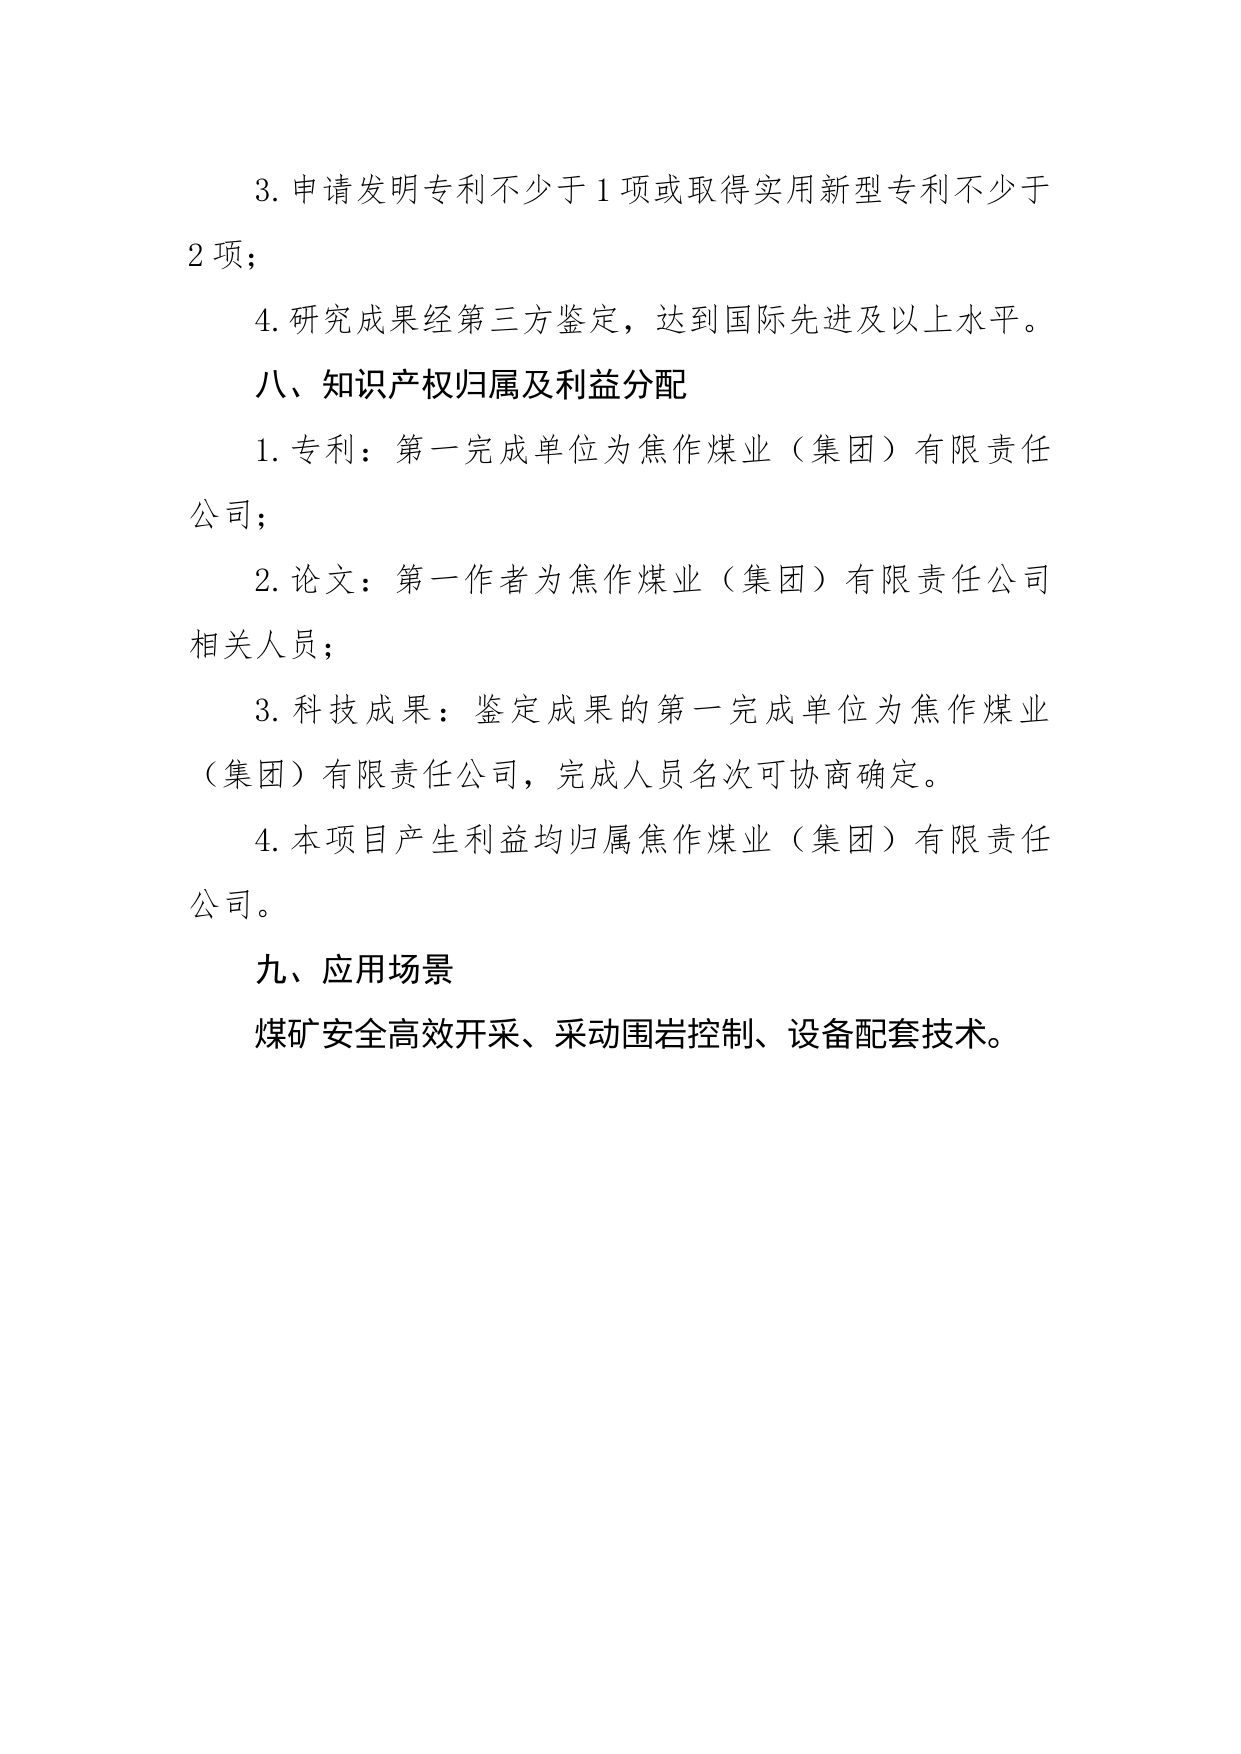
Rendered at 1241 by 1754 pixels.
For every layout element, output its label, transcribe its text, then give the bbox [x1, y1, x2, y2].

text 3.科技成果：鉴定成果的第一完成单位为焦作煤业（集团）有限责任公司，完成人员名次可协商确定。 [187, 674, 1053, 804]
text 1.专利：第一完成单位为焦作煤业（集团）有限责任公司； [187, 414, 1053, 544]
text 2.论文：第一作者为焦作煤业（集团）有限责任公司相关人员； [187, 544, 1053, 674]
text 4.本项目产生利益均归属焦作煤业（集团）有限责任公司。 [187, 804, 1053, 934]
text 4.研究成果经第三方鉴定，达到国际先进及以上水平。 [187, 284, 1053, 349]
text 九、应用场景 [187, 934, 1053, 999]
text 3.申请发明专利不少于1项或取得实用新型专利不少于2项； [187, 154, 1053, 284]
text 煤矿安全高效开采、采动围岩控制、设备配套技术。 [187, 999, 1053, 1064]
text 八、知识产权归属及利益分配 [187, 349, 1053, 414]
